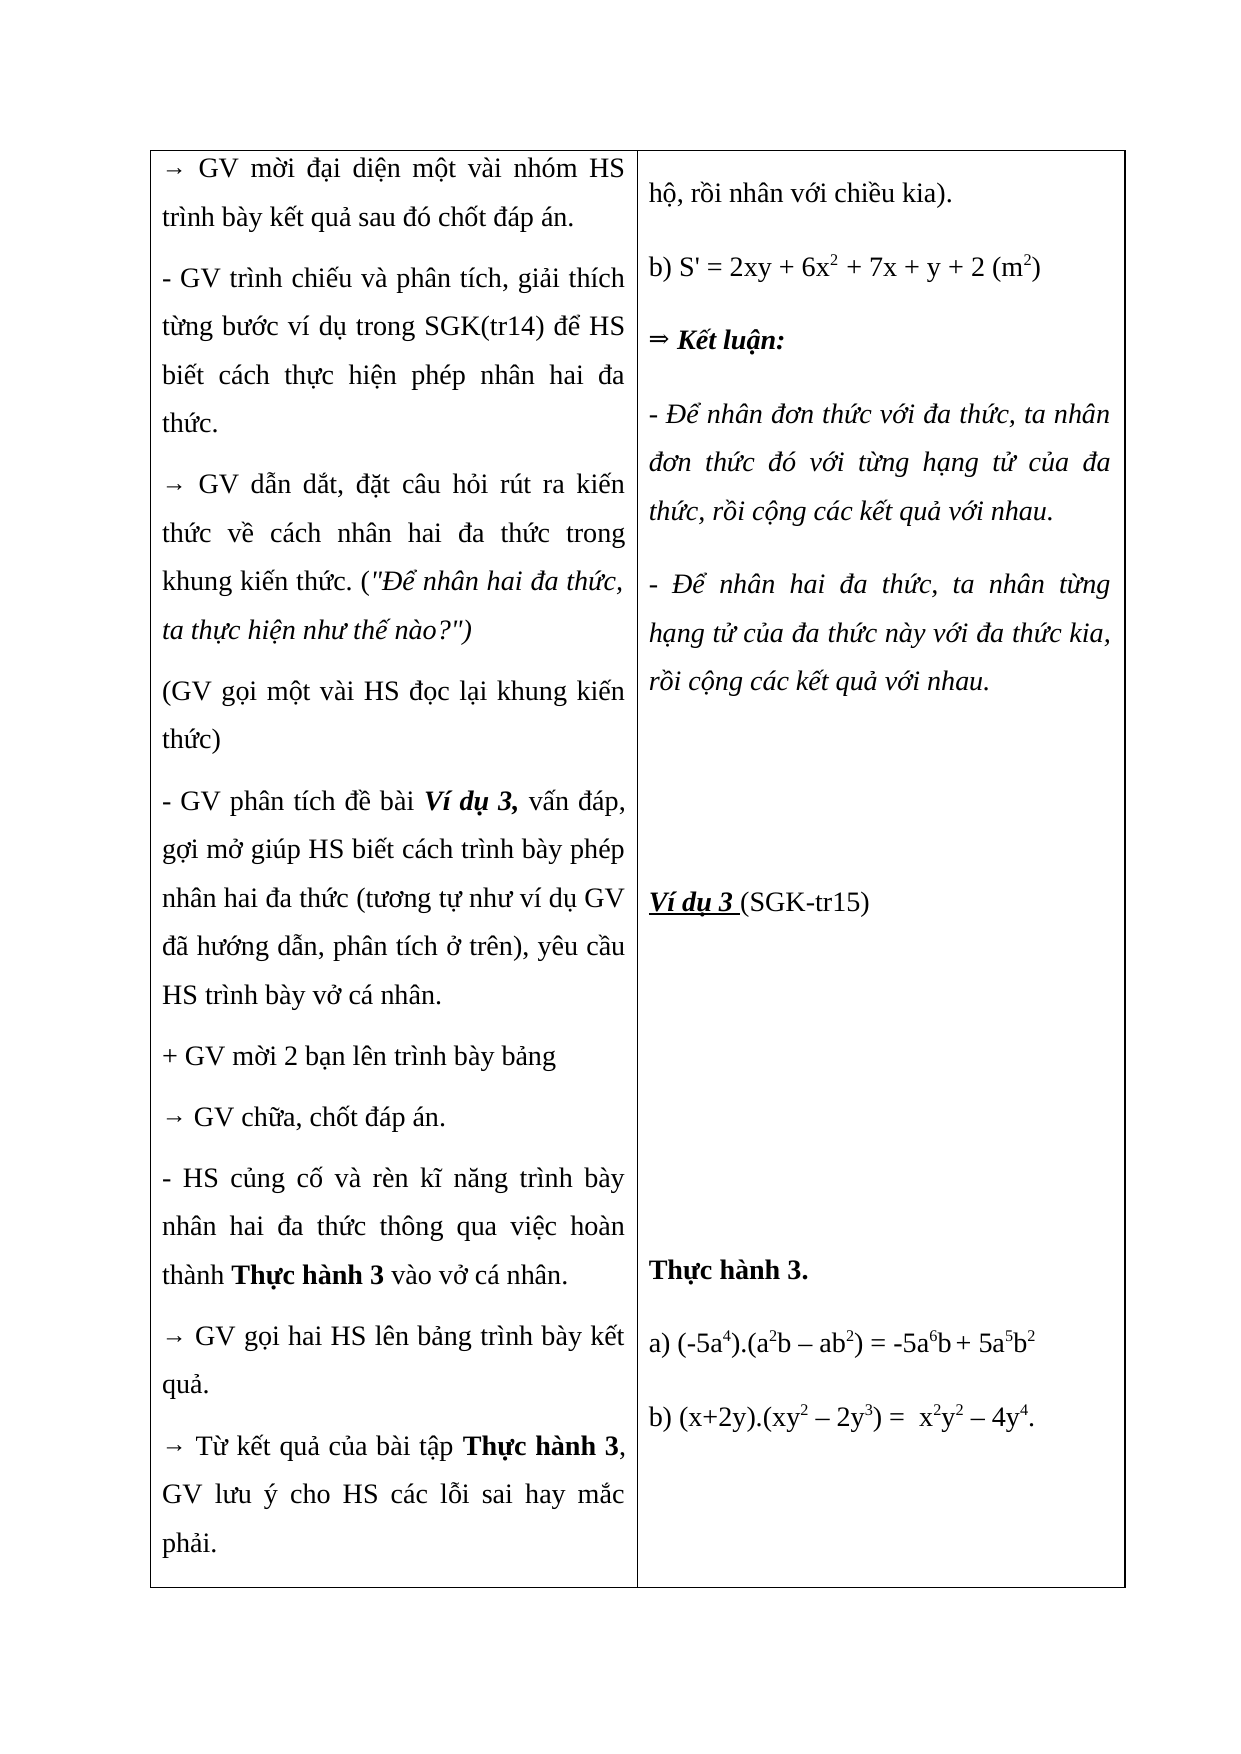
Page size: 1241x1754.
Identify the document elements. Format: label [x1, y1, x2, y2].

table_cell [151, 151, 637, 1587]
table_cell [638, 151, 1124, 1587]
